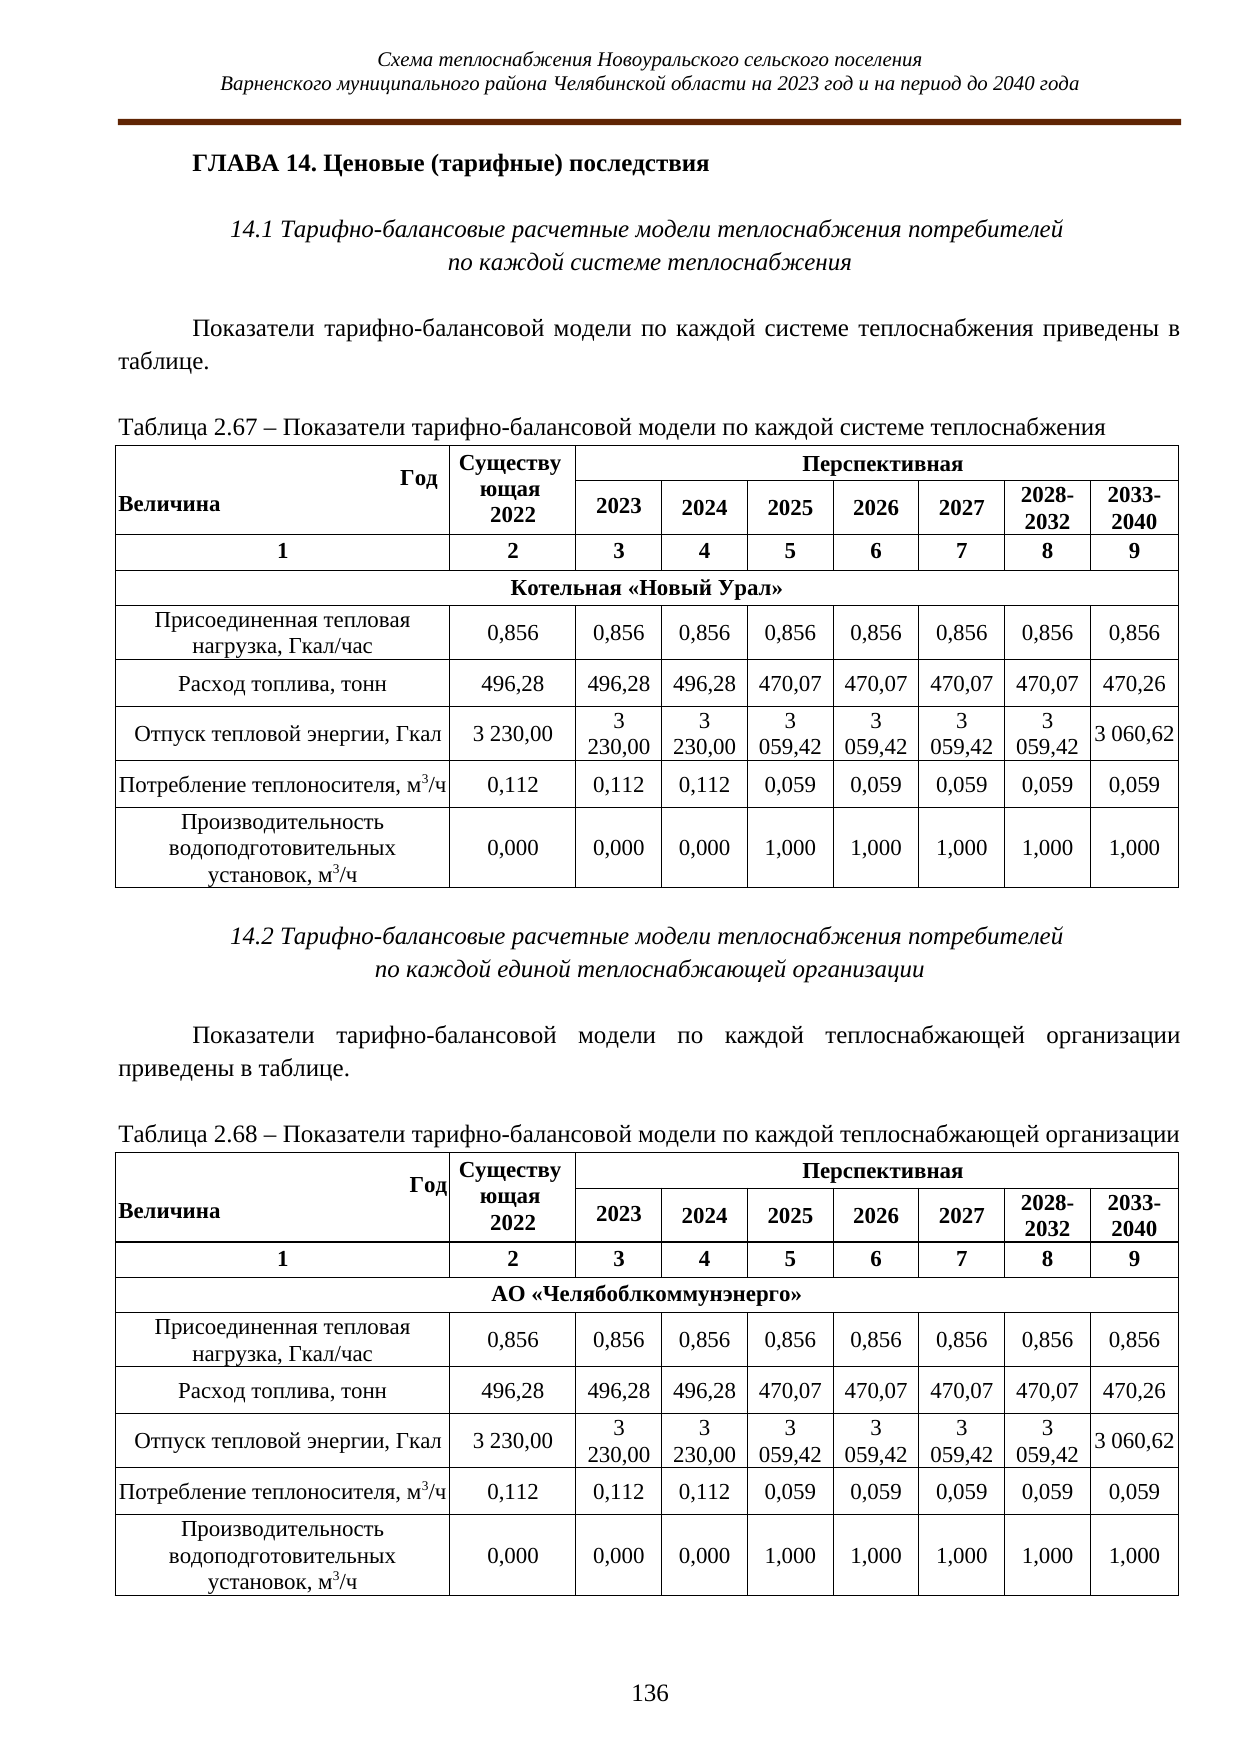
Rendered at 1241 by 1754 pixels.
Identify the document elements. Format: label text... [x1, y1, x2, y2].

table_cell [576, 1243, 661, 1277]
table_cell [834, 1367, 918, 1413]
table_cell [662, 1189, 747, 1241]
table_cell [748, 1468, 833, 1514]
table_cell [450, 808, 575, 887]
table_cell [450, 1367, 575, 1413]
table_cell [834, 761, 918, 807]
text Показатели тарифно-балансовой модели по каждой системе теплоснабжения приведены в таблице. [118, 313, 1181, 374]
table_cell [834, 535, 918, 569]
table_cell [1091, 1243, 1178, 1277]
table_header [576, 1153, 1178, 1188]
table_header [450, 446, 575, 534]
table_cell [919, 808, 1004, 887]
list Показатели тарифно-балансовой модели по каждой системе теплоснабжения [118, 412, 1181, 441]
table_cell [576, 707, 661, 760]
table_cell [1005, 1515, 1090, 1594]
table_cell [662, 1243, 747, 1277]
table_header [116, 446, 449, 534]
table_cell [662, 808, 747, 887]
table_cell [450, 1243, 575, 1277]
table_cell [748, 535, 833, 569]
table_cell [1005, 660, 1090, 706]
subtitle 14.2 Тарифно-балансовые расчетные модели теплоснабжения потребителей по каждой единой теплоснабжающей организации [118, 921, 1181, 983]
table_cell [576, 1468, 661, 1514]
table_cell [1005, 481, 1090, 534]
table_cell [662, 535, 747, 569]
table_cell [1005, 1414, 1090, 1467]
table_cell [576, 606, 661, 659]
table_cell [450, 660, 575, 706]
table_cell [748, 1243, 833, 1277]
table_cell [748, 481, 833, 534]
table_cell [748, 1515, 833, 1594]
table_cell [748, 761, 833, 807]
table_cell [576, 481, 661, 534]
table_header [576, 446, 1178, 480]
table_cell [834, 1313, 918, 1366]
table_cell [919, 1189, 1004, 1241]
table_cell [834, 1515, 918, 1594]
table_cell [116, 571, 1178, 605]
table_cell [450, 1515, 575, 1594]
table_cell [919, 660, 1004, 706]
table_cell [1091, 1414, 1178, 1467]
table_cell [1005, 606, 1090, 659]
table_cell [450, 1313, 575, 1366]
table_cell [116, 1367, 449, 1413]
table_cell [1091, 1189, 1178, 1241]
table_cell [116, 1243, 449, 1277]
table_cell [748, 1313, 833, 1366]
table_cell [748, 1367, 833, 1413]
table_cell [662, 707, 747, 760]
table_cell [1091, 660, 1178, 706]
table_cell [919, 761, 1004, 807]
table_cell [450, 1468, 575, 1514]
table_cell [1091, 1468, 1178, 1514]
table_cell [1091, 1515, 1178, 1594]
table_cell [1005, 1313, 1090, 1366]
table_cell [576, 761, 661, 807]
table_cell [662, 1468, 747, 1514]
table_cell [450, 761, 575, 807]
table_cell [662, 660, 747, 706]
subtitle ГЛАВА 14. Ценовые (тарифные) последствия [118, 148, 1181, 176]
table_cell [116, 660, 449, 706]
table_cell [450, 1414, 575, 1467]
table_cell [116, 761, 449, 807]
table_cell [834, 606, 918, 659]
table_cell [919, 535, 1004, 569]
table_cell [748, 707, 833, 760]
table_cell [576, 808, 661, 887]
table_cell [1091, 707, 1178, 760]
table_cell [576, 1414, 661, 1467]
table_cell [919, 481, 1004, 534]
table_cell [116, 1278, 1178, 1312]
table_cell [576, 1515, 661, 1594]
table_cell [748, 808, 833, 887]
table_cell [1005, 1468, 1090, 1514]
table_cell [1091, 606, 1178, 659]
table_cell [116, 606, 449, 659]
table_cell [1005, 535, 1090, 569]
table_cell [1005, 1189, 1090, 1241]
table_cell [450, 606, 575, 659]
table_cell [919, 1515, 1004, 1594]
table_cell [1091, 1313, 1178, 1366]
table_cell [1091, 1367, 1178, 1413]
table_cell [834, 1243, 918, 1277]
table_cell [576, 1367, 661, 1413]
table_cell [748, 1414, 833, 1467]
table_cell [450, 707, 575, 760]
text Показатели тарифно-балансовой модели по каждой теплоснабжающей организации приведены в таблице. [118, 1020, 1181, 1082]
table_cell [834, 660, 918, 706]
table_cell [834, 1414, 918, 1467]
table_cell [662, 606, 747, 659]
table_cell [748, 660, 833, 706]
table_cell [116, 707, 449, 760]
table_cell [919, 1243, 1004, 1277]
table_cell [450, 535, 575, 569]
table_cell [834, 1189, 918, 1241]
subtitle 14.1 Тарифно-балансовые расчетные модели теплоснабжения потребителей по каждой системе теплоснабжения [118, 214, 1181, 276]
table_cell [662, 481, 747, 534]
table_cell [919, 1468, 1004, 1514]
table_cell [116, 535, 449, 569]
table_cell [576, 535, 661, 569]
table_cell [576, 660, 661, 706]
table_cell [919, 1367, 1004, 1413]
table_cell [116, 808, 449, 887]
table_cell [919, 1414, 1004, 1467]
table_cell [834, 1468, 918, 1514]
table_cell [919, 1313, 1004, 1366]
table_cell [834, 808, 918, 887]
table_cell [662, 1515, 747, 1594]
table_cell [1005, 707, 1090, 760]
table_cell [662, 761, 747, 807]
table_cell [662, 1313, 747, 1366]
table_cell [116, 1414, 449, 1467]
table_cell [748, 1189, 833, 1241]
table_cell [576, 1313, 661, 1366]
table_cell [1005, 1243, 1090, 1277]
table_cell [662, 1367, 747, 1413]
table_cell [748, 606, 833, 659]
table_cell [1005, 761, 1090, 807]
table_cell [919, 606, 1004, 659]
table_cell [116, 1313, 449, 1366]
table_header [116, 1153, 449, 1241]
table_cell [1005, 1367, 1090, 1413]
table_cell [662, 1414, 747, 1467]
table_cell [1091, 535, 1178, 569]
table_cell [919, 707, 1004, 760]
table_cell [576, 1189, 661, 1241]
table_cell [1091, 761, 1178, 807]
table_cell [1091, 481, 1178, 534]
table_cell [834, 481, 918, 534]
list Показатели тарифно-балансовой модели по каждой теплоснабжающей организации [118, 1119, 1181, 1148]
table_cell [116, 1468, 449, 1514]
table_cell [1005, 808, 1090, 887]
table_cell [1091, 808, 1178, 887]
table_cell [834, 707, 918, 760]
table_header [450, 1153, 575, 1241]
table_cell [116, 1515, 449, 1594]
